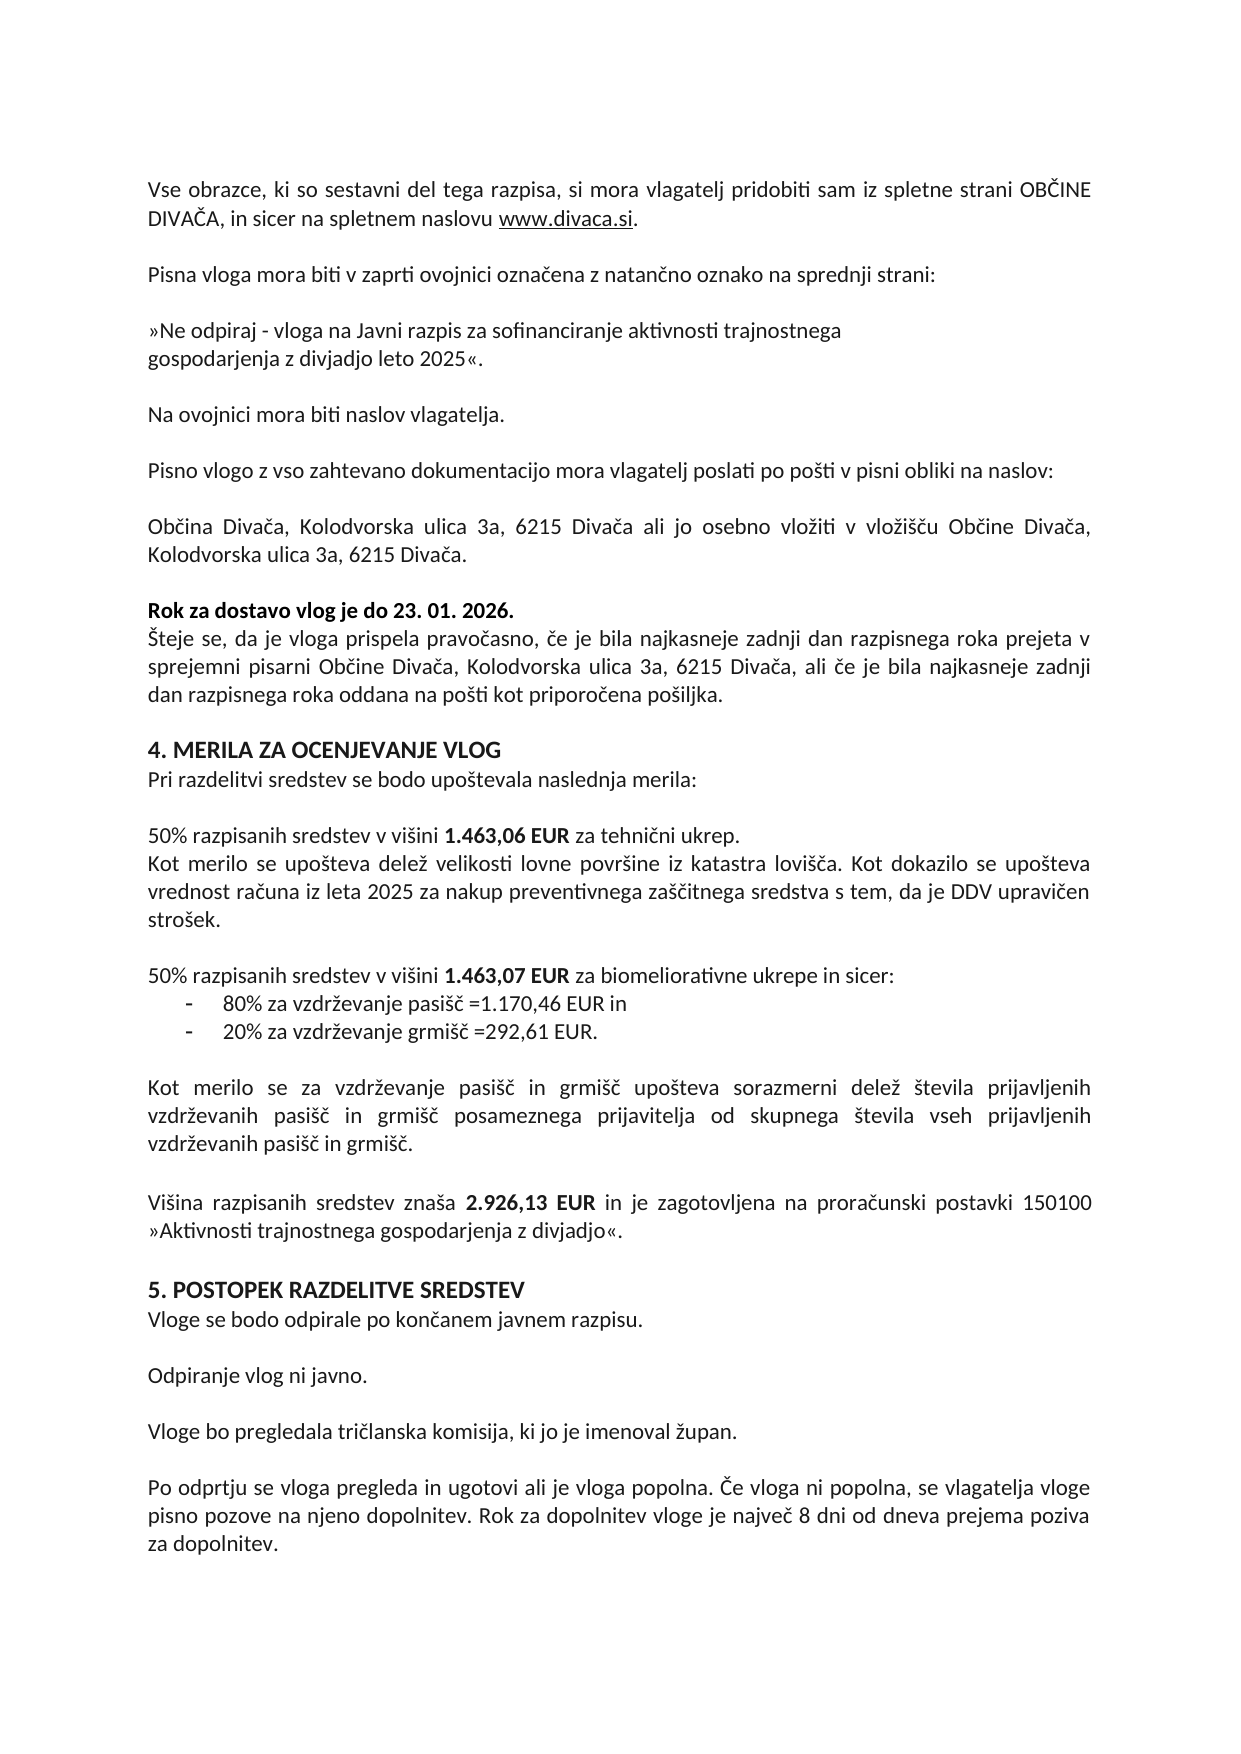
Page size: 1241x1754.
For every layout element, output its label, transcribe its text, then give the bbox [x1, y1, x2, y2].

text Vloge bo pregledala tričlanska komisija, ki jo je imenoval župan. [148, 1417, 1093, 1445]
text Občina Divača, Kolodvorska ulica 3a, 6215 Divača ali jo osebno vložiti v vložišču Občine Divača, Kolodvorska ulica 3a, 6215 Divača. [148, 512, 1093, 568]
text Kot merilo se za vzdrževanje pasišč in grmišč upošteva sorazmerni delež števila prijavljenih vzdrževanih pasišč in grmišč posameznega prijavitelja od skupnega števila vseh prijavljenih vzdrževanih pasišč in grmišč. [148, 1073, 1093, 1157]
text Na ovojnici mora biti naslov vlagatelja. [148, 400, 1093, 428]
text Pisno vlogo z vso zahtevano dokumentacijo mora vlagatelj poslati po pošti v pisni obliki na naslov: [148, 456, 1093, 484]
text Kot merilo se upošteva delež velikosti lovne površine iz katastra lovišča. Kot dokazilo se upošteva vrednost računa iz leta 2025 za nakup preventivnega zaščitnega sredstva s tem, da je DDV upravičen strošek. [148, 849, 1093, 933]
text Vse obrazce, ki so sestavni del tega razpisa, si mora vlagatelj pridobiti sam iz spletne strani OBČINE DIVAČA, in sicer na spletnem naslovu www.divaca.si. [148, 176, 1093, 232]
text Rok za dostavo vlog je do 23. 01. 2026. [148, 596, 1093, 624]
text 50% razpisanih sredstev v višini 1.463,06 EUR za tehnični ukrep. [148, 821, 1093, 849]
text 5. POSTOPEK RAZDELITVE SREDSTEV [148, 1274, 1093, 1305]
text 4. MERILA ZA OCENJEVANJE VLOG [148, 735, 1093, 765]
text Vloge se bodo odpirale po končanem javnem razpisu. [148, 1305, 1093, 1333]
list 80% za vzdrževanje pasišč =1.170,46 EUR in [185, 989, 1093, 1017]
text Pri razdelitvi sredstev se bodo upoštevala naslednja merila: [148, 765, 1093, 793]
text »Ne odpiraj - vloga na Javni razpis za sofinanciranje aktivnosti trajnostnega [148, 316, 1093, 344]
text 50% razpisanih sredstev v višini 1.463,07 EUR za biomeliorativne ukrepe in sicer: [148, 961, 1093, 989]
text Po odprtju se vloga pregleda in ugotovi ali je vloga popolna. Če vloga ni popolna, se vlagatelja vloge pisno pozove na njeno dopolnitev. Rok za dopolnitev vloge je največ 8 dni od dneva prejema poziva za dopolnitev. [148, 1473, 1093, 1557]
text Šteje se, da je vloga prispela pravočasno, če je bila najkasneje zadnji dan razpisnega roka prejeta v sprejemni pisarni Občine Divača, Kolodvorska ulica 3a, 6215 Divača, ali če je bila najkasneje zadnji dan razpisnega roka oddana na pošti kot priporočena pošiljka. [148, 624, 1093, 708]
text Pisna vloga mora biti v zaprti ovojnici označena z natančno oznako na sprednji strani: [148, 260, 1093, 288]
text Višina razpisanih sredstev znaša 2.926,13 EUR in je zagotovljena na proračunski postavki 150100 »Aktivnosti trajnostnega gospodarjenja z divjadjo«. [148, 1188, 1093, 1244]
text Odpiranje vlog ni javno. [148, 1361, 1093, 1389]
list 20% za vzdrževanje grmišč =292,61 EUR. [185, 1017, 1093, 1045]
text gospodarjenja z divjadjo leto 2025«. [148, 344, 1093, 372]
